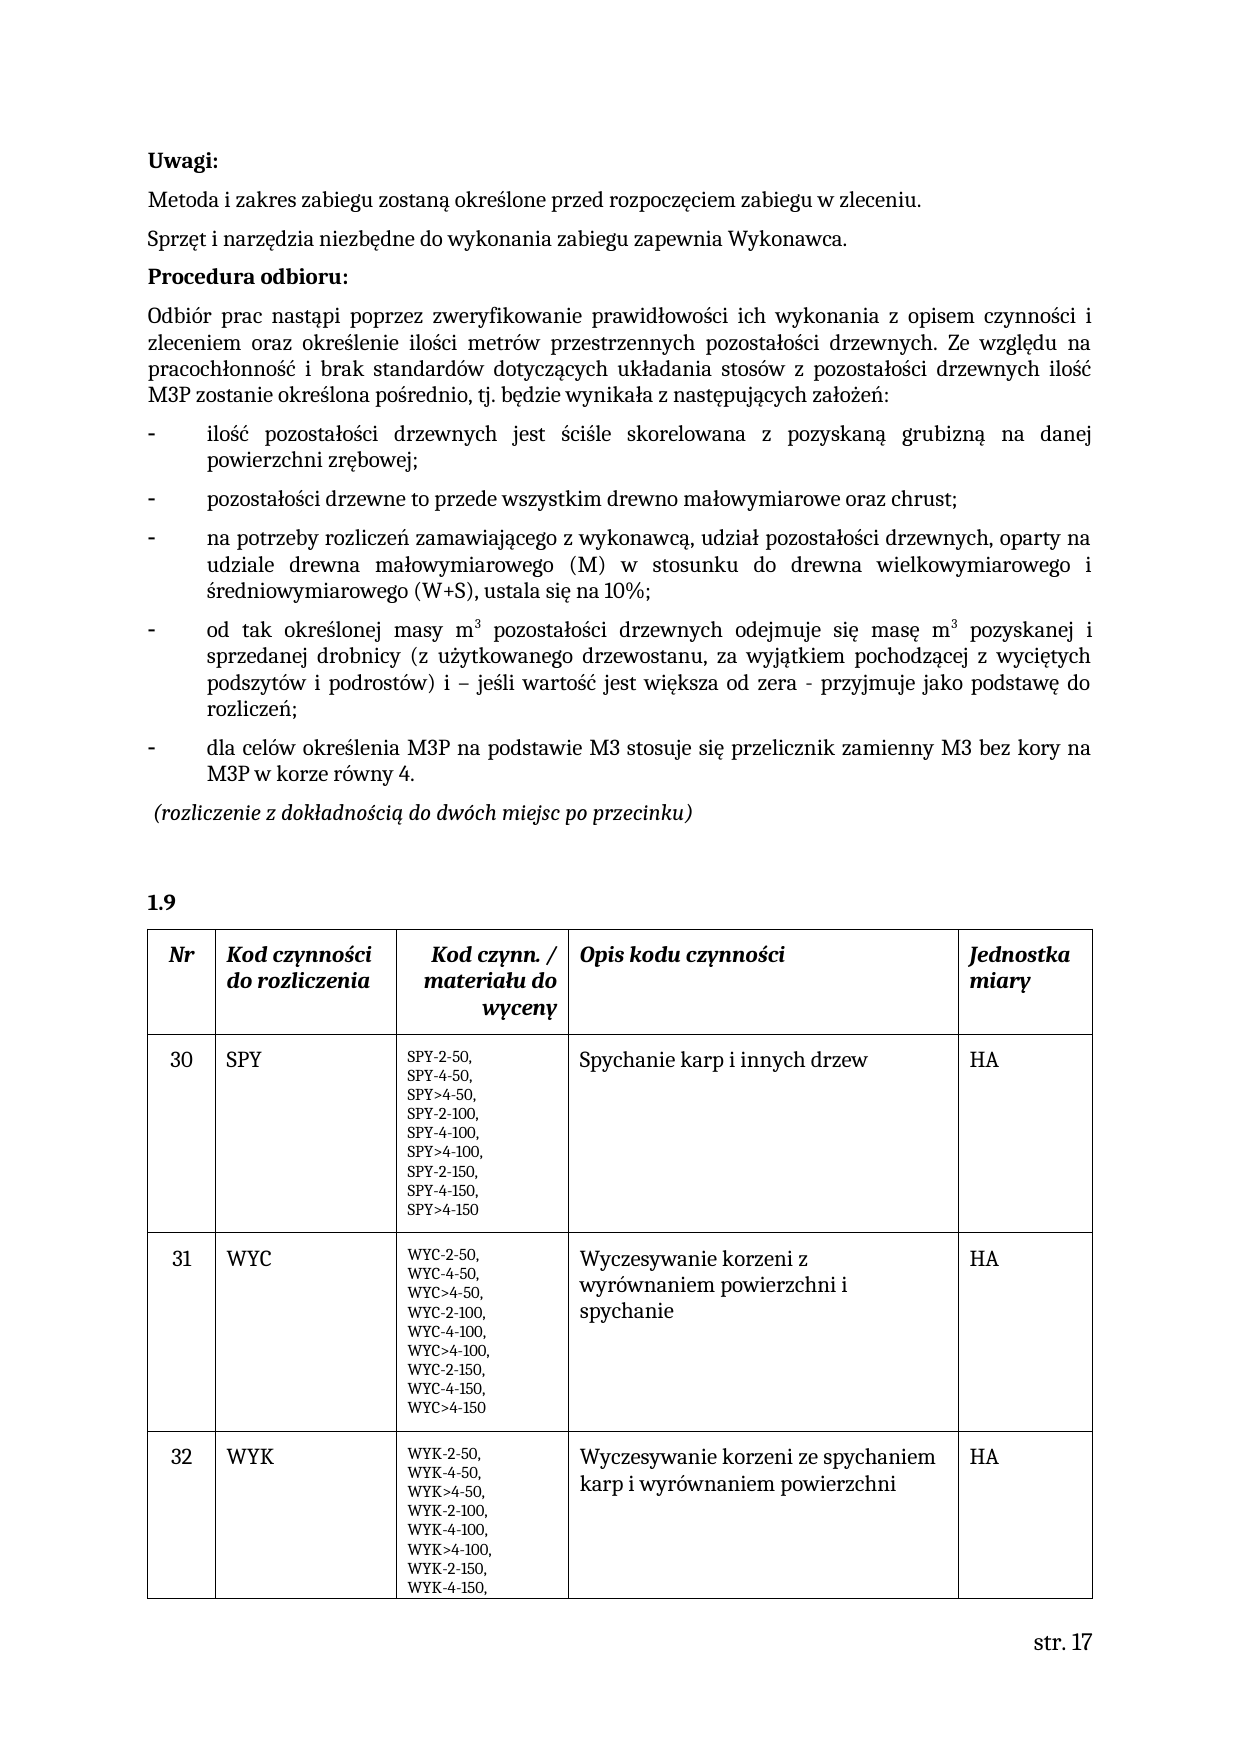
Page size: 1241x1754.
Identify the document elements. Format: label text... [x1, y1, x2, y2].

text Odbiór prac nastąpi poprzez zweryfikowanie prawidłowości ich wykonania z opisem czynności i zleceniem oraz określenie ilości metrów przestrzennych pozostałości drzewnych. Ze względu na pracochłonność i brak standardów dotyczących układania stosów z pozostałości drzewnych ilość M3P zostanie określona pośrednio, tj. będzie wynikała z następujących założeń: [148, 303, 1093, 408]
list ilość pozostałości drzewnych jest ściśle skorelowana z pozyskaną grubizną na danej powierzchni zrębowej; [148, 421, 1093, 474]
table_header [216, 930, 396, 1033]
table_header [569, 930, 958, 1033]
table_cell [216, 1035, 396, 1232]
text (rozliczenie z dokładnością do dwóch miejsc po przecinku) [148, 800, 1093, 826]
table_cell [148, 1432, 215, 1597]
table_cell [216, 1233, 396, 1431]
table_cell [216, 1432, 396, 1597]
list od tak określonej masy m3 pozostałości drzewnych odejmuje się masę m3 pozyskanej i sprzedanej drobnicy (z użytkowanego drzewostanu, za wyjątkiem pochodzącej z wyciętych podszytów i podrostów) i – jeśli wartość jest większa od zera - przyjmuje jako podstawę do rozliczeń; [148, 617, 1093, 722]
text Sprzęt i narzędzia niezbędne do wykonania zabiegu zapewnia Wykonawca. [148, 225, 1093, 252]
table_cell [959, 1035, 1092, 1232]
text Uwagi: [148, 148, 1093, 174]
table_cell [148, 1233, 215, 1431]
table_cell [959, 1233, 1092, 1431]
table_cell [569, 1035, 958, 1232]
list pozostałości drzewne to przede wszystkim drewno małowymiarowe oraz chrust; [148, 486, 1093, 512]
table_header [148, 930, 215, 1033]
text 1.9 [148, 889, 1093, 916]
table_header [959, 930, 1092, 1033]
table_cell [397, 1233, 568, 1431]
text Metoda i zakres zabiegu zostaną określone przed rozpoczęciem zabiegu w zleceniu. [148, 186, 1093, 213]
list dla celów określenia M3P na podstawie M3 stosuje się przelicznik zamienny M3 bez kory na M3P w korze równy 4. [148, 734, 1093, 787]
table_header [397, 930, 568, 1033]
text Procedura odbioru: [148, 264, 1093, 291]
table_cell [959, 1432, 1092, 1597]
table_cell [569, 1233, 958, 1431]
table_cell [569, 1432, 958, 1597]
list na potrzeby rozliczeń zamawiającego z wykonawcą, udział pozostałości drzewnych, oparty na udziale drewna małowymiarowego (M) w stosunku do drewna wielkowymiarowego i średniowymiarowego (W+S), ustala się na 10%; [148, 525, 1093, 604]
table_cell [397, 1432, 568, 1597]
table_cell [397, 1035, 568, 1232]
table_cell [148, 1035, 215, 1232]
